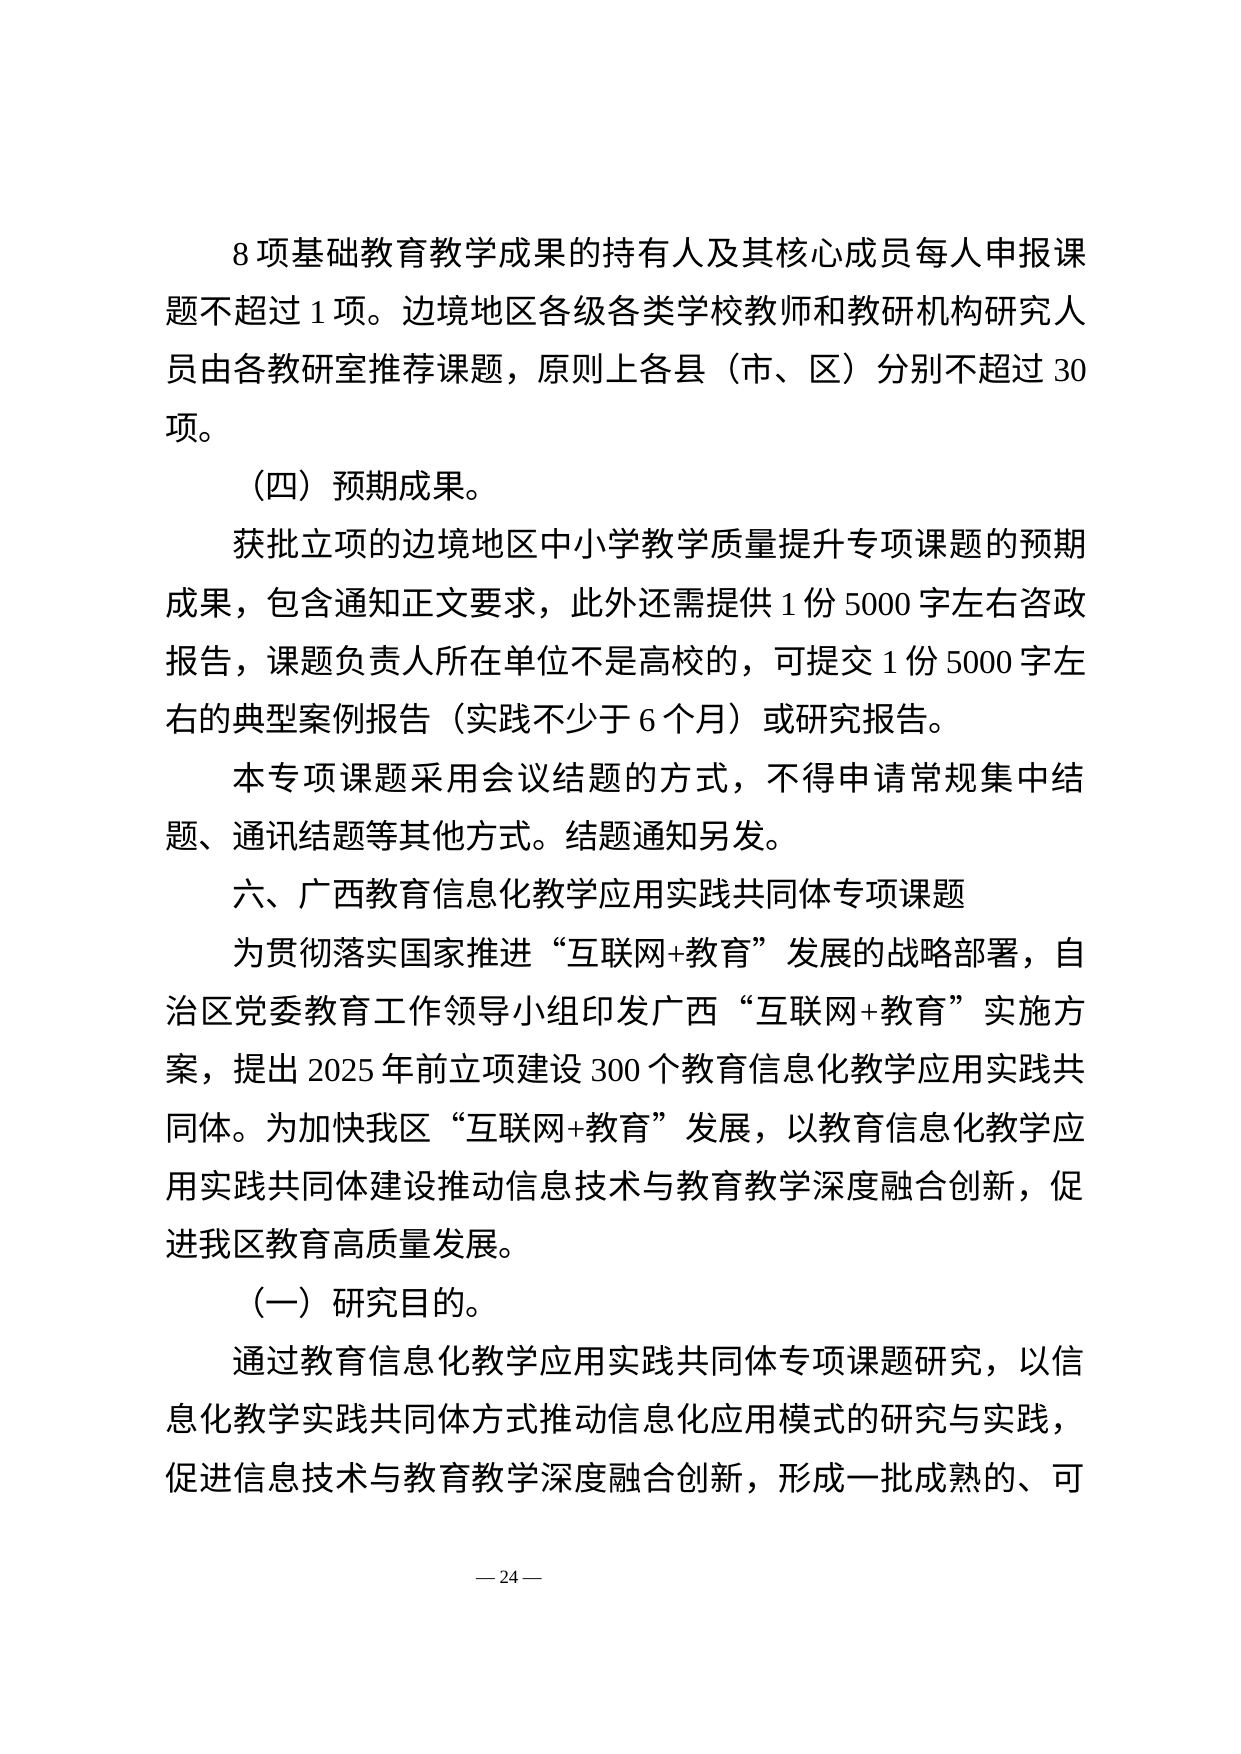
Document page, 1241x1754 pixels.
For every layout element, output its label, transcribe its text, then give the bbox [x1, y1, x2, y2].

list （四）预期成果。 [165, 452, 1087, 510]
list 本专项课题采用会议结题的方式，不得申请常规集中结题、通讯结题等其他方式。结题通知另发。 [165, 743, 1087, 860]
list 获批立项的边境地区中小学教学质量提升专项课题的预期成果，包含通知正文要求，此外还需提供1份5000字左右咨政报告，课题负责人所在单位不是高校的，可提交1份5000字左右的典型案例报告（实践不少于6个月）或研究报告。 [165, 510, 1087, 743]
text 六、广西教育信息化教学应用实践共同体专项课题 [165, 860, 1087, 918]
list （一）研究目的。 [165, 1268, 1087, 1327]
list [165, 1327, 1087, 1502]
list 8项基础教育教学成果的持有人及其核心成员每人申报课题不超过1项。边境地区各级各类学校教师和教研机构研究人员由各教研室推荐课题，原则上各县（市、区）分别不超过30项。 [165, 218, 1087, 452]
list 为贯彻落实国家推进“互联网+教育”发展的战略部署，自治区党委教育工作领导小组印发广西“互联网+教育”实施方案，提出2025年前立项建设300个教育信息化教学应用实践共同体。为加快我区“互联网+教育”发展，以教育信息化教学应用实践共同体建设推动信息技术与教育教学深度融合创新，促进我区教育高质量发展。 [165, 918, 1087, 1268]
